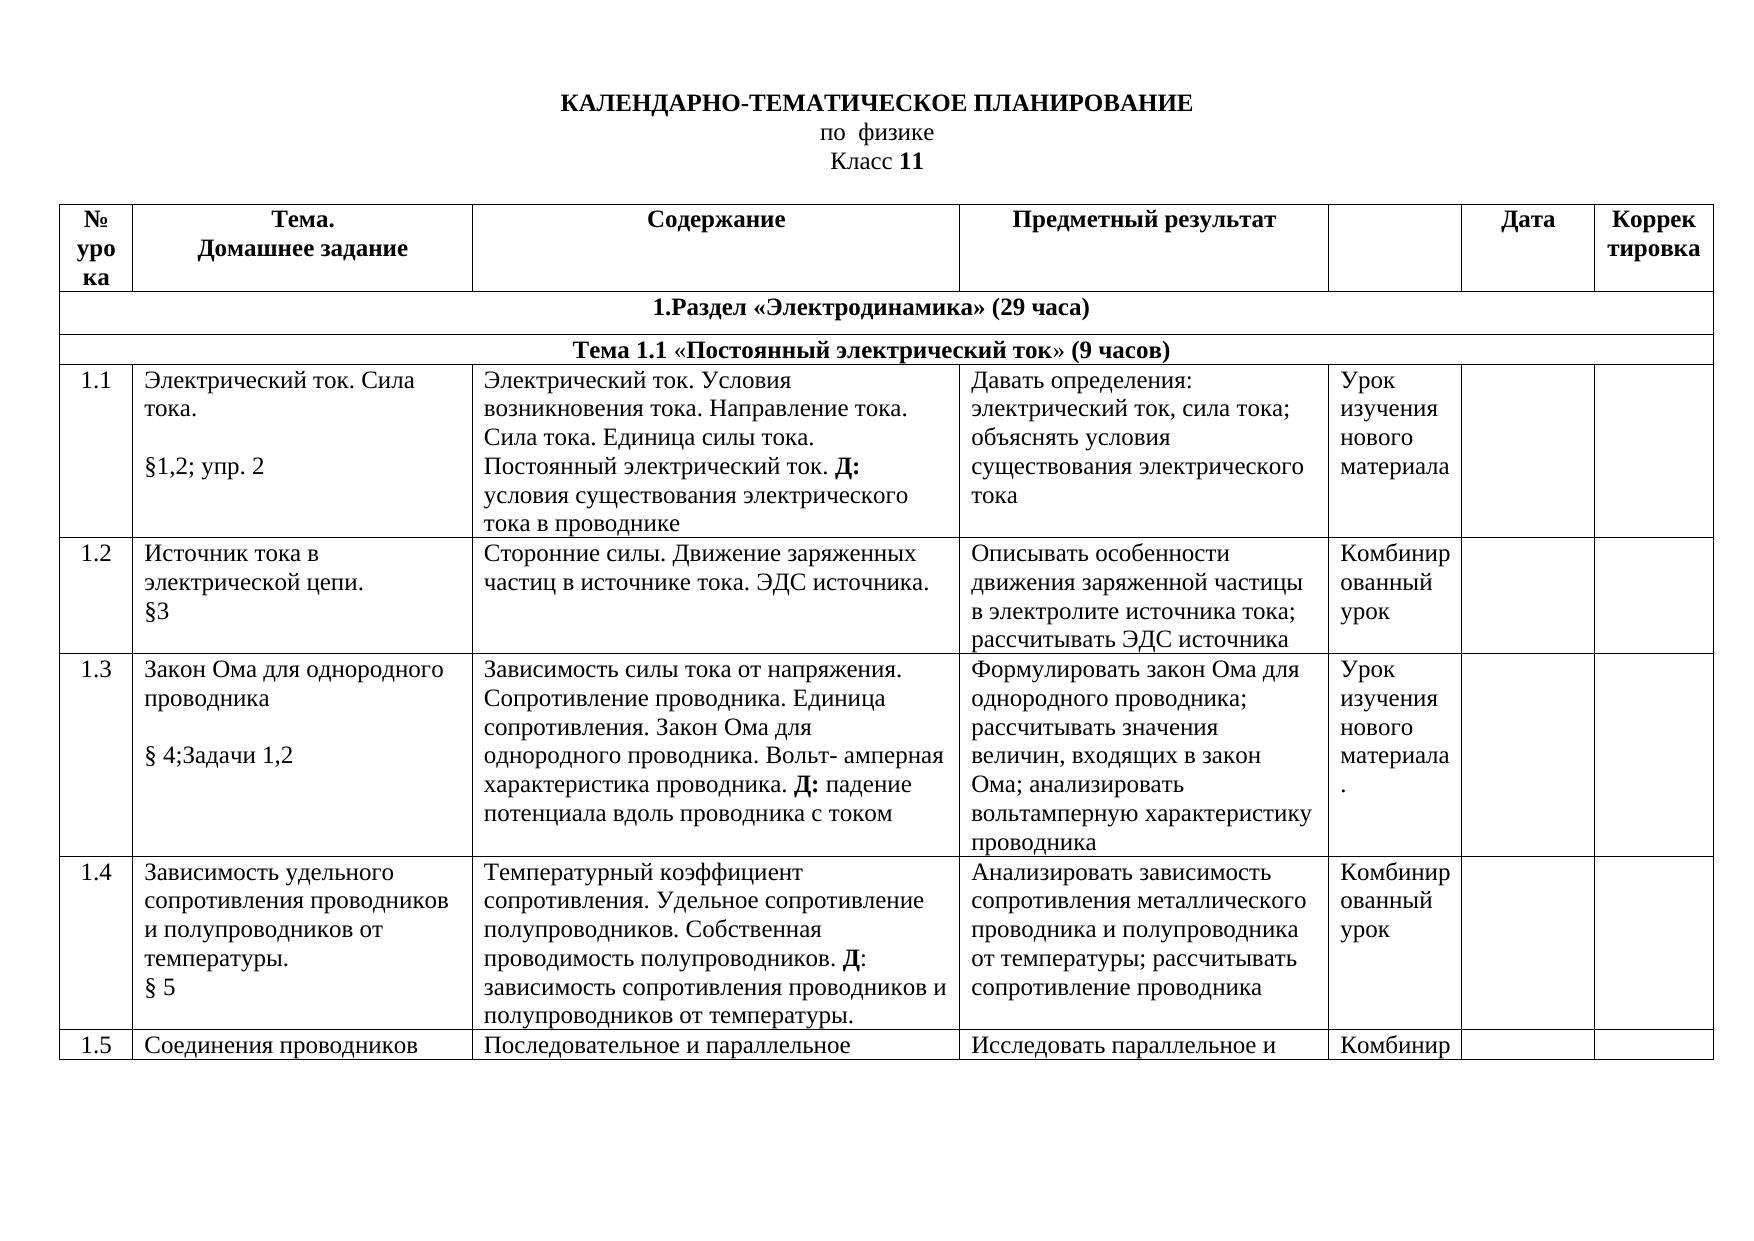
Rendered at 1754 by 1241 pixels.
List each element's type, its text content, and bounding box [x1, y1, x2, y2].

table_header Содержание [473, 205, 959, 291]
table_header Дата [1462, 205, 1594, 291]
table_cell [1462, 1030, 1594, 1059]
table_header Корректировка [1595, 205, 1713, 291]
table_cell Описывать особенности движения заряженной частицы в электролите источника тока; рассчитывать ЭДС источника [960, 538, 1328, 653]
text по физике [118, 117, 1636, 146]
table_cell 1.3 [60, 654, 132, 856]
table_cell 1.2 [60, 538, 132, 653]
table_header Предметный результат [960, 205, 1328, 291]
table_cell 1.Раздел «Электродинамика» (29 часа) [60, 292, 1713, 334]
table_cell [473, 1030, 959, 1059]
table_header № урока [60, 205, 132, 291]
table_cell Анализировать зависимость сопротивления металлического проводника и полупроводника от температуры; рассчитывать сопротивление проводника [960, 857, 1328, 1029]
table_cell 1.4 [60, 857, 132, 1029]
table_header [1329, 205, 1461, 291]
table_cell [133, 1030, 472, 1059]
table_cell Урок изучения нового материала. [1329, 654, 1461, 856]
table_cell Тема 1.1 «Постоянный электрический ток» (9 часов) [60, 335, 1713, 364]
table_cell Сторонние силы. Движение заряженных частиц в источнике тока. ЭДС источника. [473, 538, 959, 653]
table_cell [960, 1030, 1328, 1059]
text Класс 11 [118, 146, 1636, 175]
text КАЛЕНДАРНО-ТЕМАТИЧЕСКОЕ ПЛАНИРОВАНИЕ [118, 88, 1636, 117]
table_cell Температурный коэффициент сопротивления. Удельное сопротивление полупроводников. Собственная проводимость полупроводников. Д: зависимость сопротивления проводников и полупроводников от температуры. [473, 857, 959, 1029]
table_cell Электрический ток. Условия возникновения тока. Направление тока. Сила тока. Единица силы тока. Постоянный электрический ток. Д: условия существования электрического тока в проводнике [473, 365, 959, 537]
table_cell [1595, 538, 1713, 653]
table_cell Давать определения: электрический ток, сила тока; объяснять условия существования электрического тока [960, 365, 1328, 537]
table_cell [1462, 857, 1594, 1029]
table_cell Комбинированный урок [1329, 857, 1461, 1029]
table_header Тема. Домашнее задание [133, 205, 472, 291]
table_cell 1.1 [60, 365, 132, 537]
table_cell Зависимость силы тока от напряжения. Сопротивление проводника. Единица сопротивления. Закон Ома для однородного проводника. Вольт- амперная характеристика проводника. Д: падение потенциала вдоль проводника с током [473, 654, 959, 856]
table_cell Комбинированный урок [1329, 538, 1461, 653]
table_cell Закон Ома для однородного проводника § 4;Задачи 1,2 [133, 654, 472, 856]
table_cell Формулировать закон Ома для однородного проводника; рассчитывать значения величин, входящих в закон Ома; анализировать вольтамперную характеристику проводника [960, 654, 1328, 856]
table_cell [1595, 365, 1713, 537]
table_cell [1595, 857, 1713, 1029]
table_cell [1462, 538, 1594, 653]
table_cell [1595, 654, 1713, 856]
table_cell [1462, 365, 1594, 537]
table_cell Электрический ток. Сила тока. §1,2; упр. 2 [133, 365, 472, 537]
table_cell [1595, 1030, 1713, 1059]
table_cell [1462, 654, 1594, 856]
table_cell Зависимость удельного сопротивления проводников и полупроводников от температуры. § 5 [133, 857, 472, 1029]
table_cell 1.5 [60, 1030, 132, 1059]
table_cell Урок изучения нового материала [1329, 365, 1461, 537]
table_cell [1329, 1030, 1461, 1059]
table_cell Источник тока в электрической цепи. §3 [133, 538, 472, 653]
